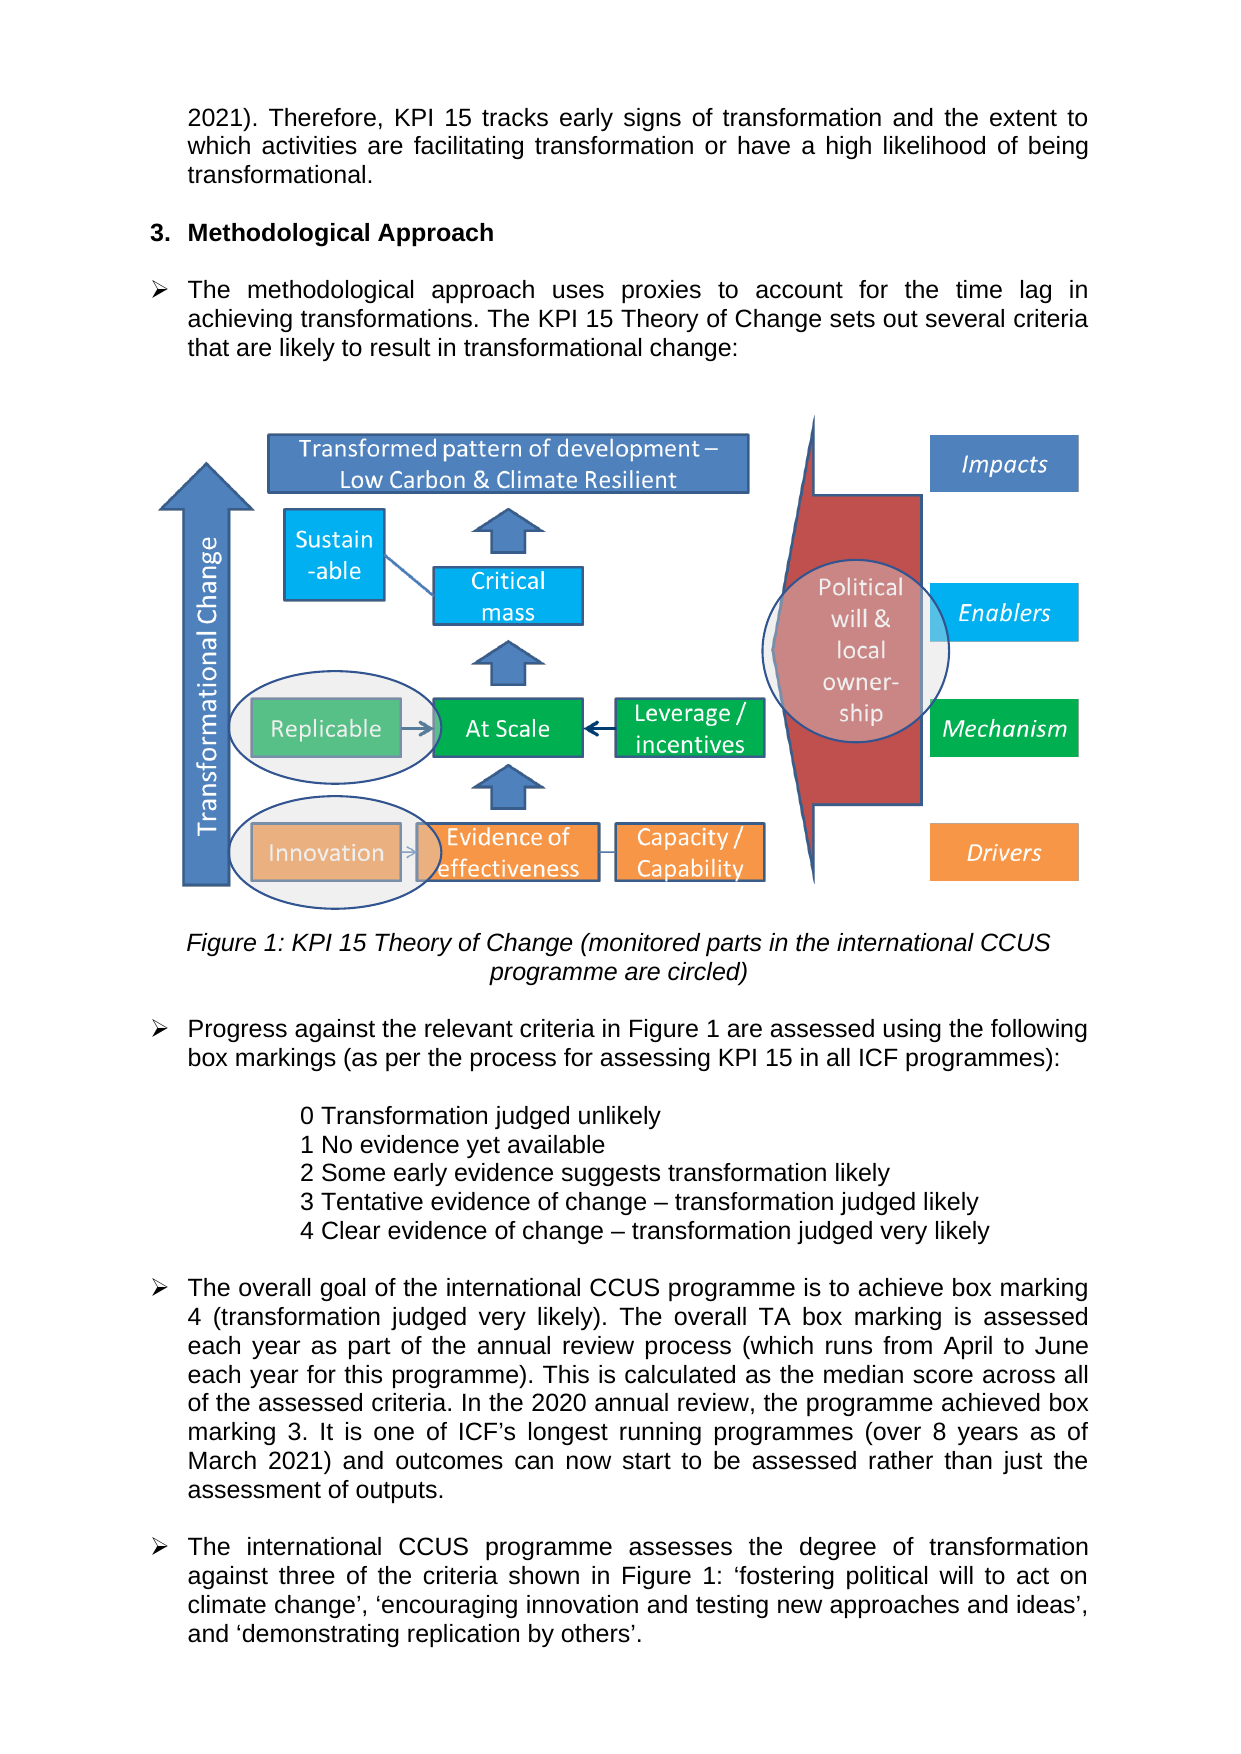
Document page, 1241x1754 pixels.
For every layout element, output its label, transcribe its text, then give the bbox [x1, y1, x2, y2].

text 0 Transformation judged unlikely [300, 1101, 1090, 1129]
text 3 Tentative evidence of change – transformation judged likely [300, 1187, 1090, 1216]
list The methodological approach uses proxies to account for the time lag in achieving transformations. The KPI 15 Theory of Change sets out several criteria that are likely to result in transformational change: [150, 275, 1090, 361]
list The international CCUS programme assesses the degree of transformation against three of the criteria shown in Figure 1: ‘fostering political will to act on climate change’, ‘encouraging innovation and testing new approaches and ideas’, and ‘demonstrating replication by others’. [150, 1532, 1090, 1647]
text 4 Clear evidence of change – transformation judged very likely [300, 1216, 1090, 1244]
list Methodological Approach [150, 217, 1090, 246]
text 1 No evidence yet available [300, 1129, 1090, 1158]
text 2 Some early evidence suggests transformation likely [300, 1158, 1090, 1187]
picture [157, 415, 1083, 900]
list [150, 102, 1090, 189]
list The overall goal of the international CCUS programme is to achieve box marking 4 (transformation judged very likely). The overall TA box marking is assessed each year as part of the annual review process (which runs from April to June each year for this programme). This is calculated as the median score across all of the assessed criteria. In the 2020 annual review, the programme achieved box marking 3. It is one of ICF’s longest running programmes (over 8 years as of March 2021) and outcomes can now start to be assessed rather than just the assessment of outputs. [150, 1273, 1090, 1503]
list Progress against the relevant criteria in Figure 1 are assessed using the following box markings (as per the process for assessing KPI 15 in all ICF programmes): [150, 1014, 1090, 1072]
text Figure 1: KPI 15 Theory of Change (monitored parts in the international CCUS programme are circled) [150, 928, 1090, 986]
